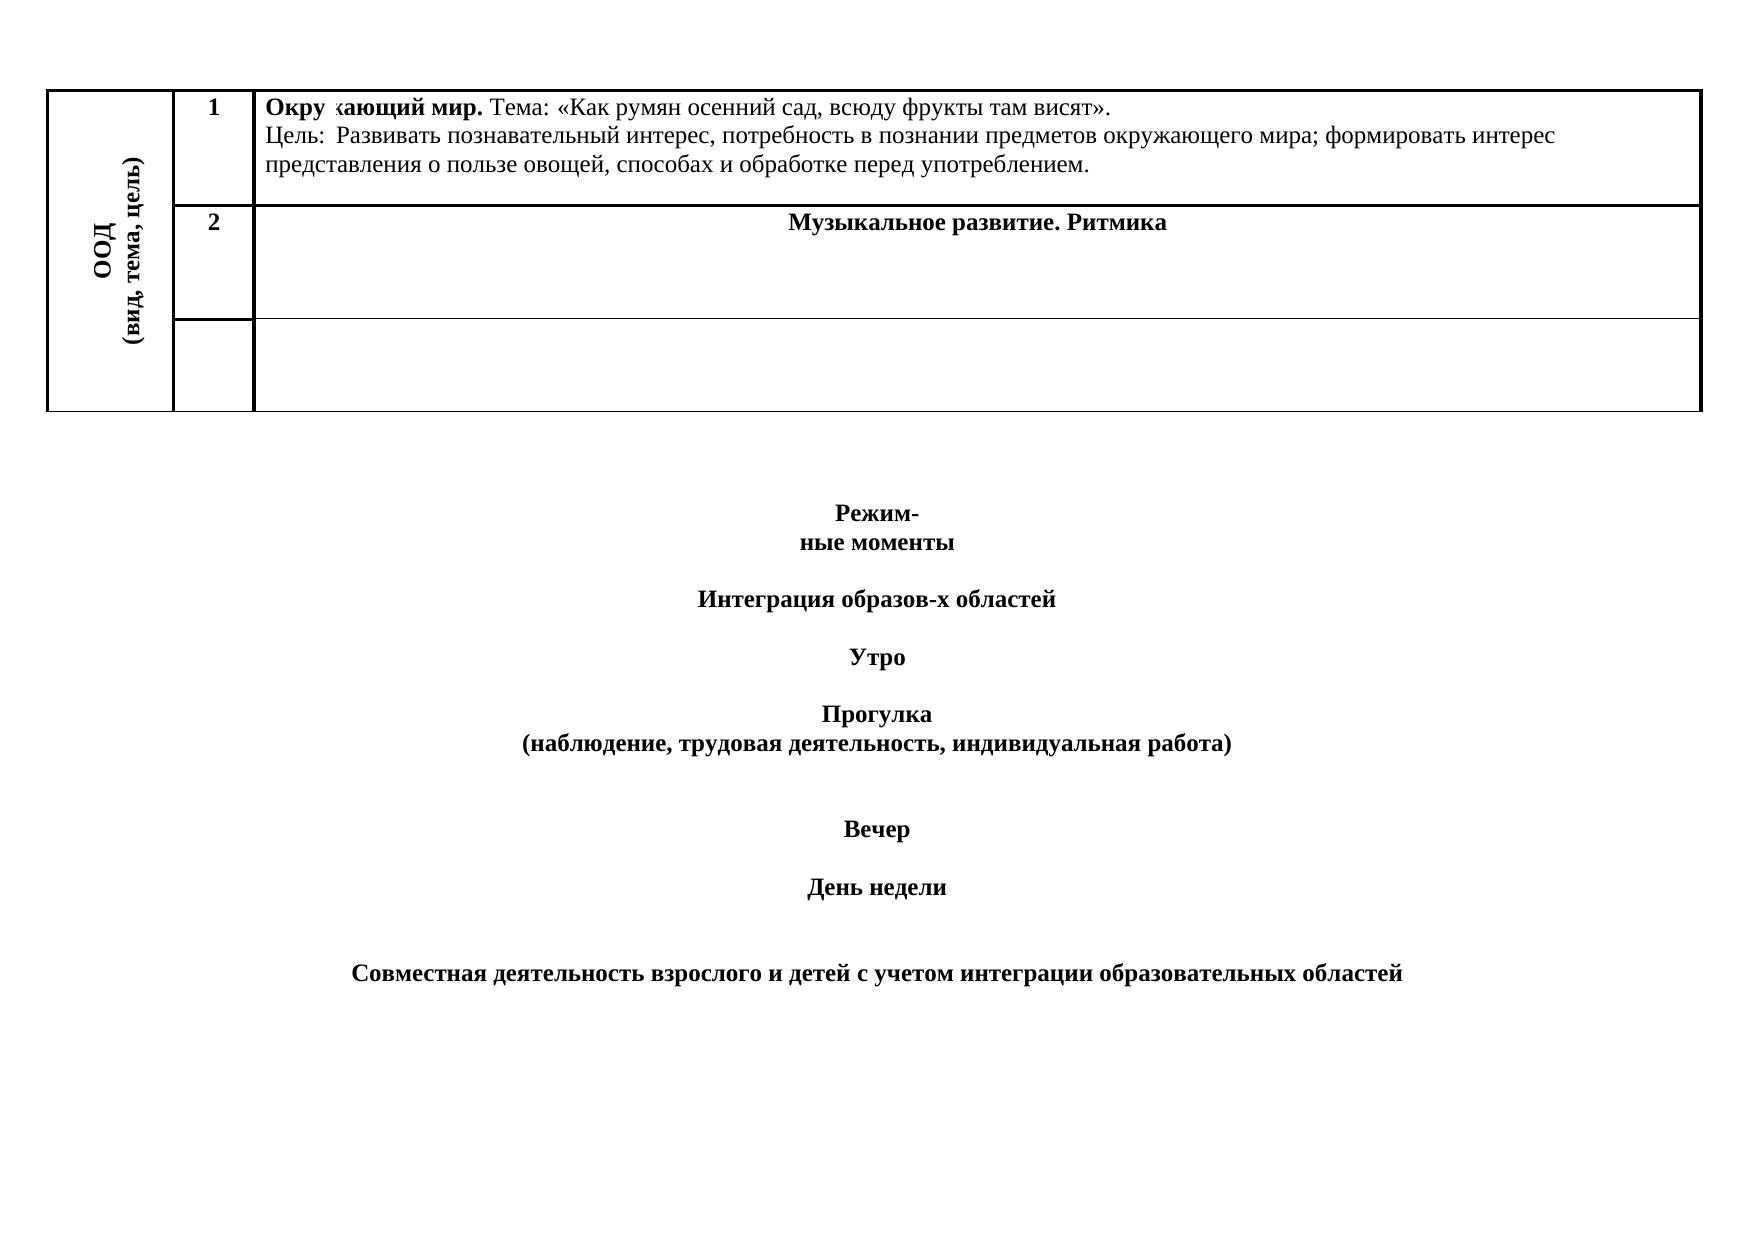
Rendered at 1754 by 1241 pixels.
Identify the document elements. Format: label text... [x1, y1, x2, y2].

table_cell 2 [175, 207, 252, 318]
table_cell [256, 319, 1699, 411]
table_cell ООД (вид, тема, цель) [49, 92, 172, 411]
table_cell 1 [175, 92, 252, 204]
table_cell Окружающий мир. Тема: «Как румян осенний сад, всюду фрукты там висят». Цель: Развивать познавательный интерес, потребность в познании предметов окружающего мира; формировать интерес представления о пользе овощей, способах и обработке перед употреблением. [256, 92, 1699, 204]
table_cell Музыкальное развитие. Ритмика [256, 207, 1699, 318]
table_cell [175, 321, 252, 411]
